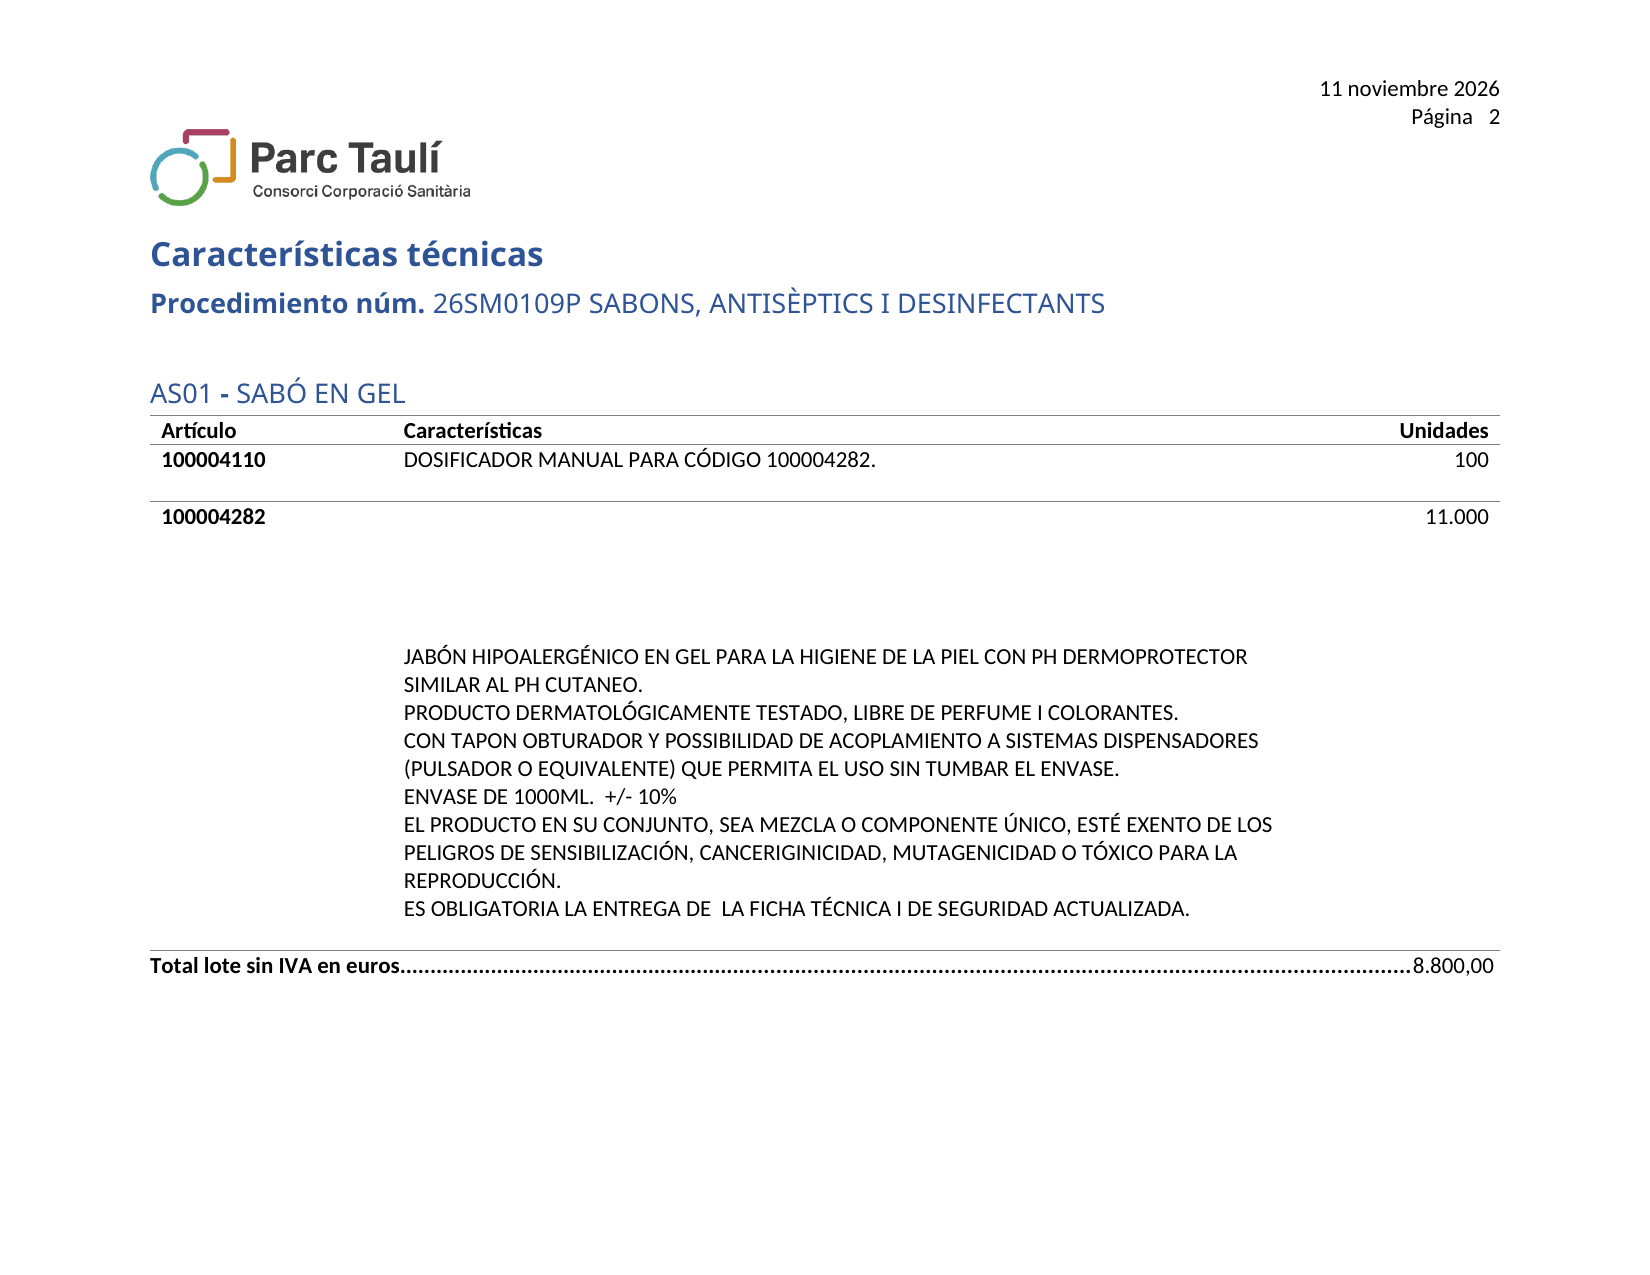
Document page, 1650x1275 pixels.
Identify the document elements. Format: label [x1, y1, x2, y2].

picture [150, 129, 470, 206]
